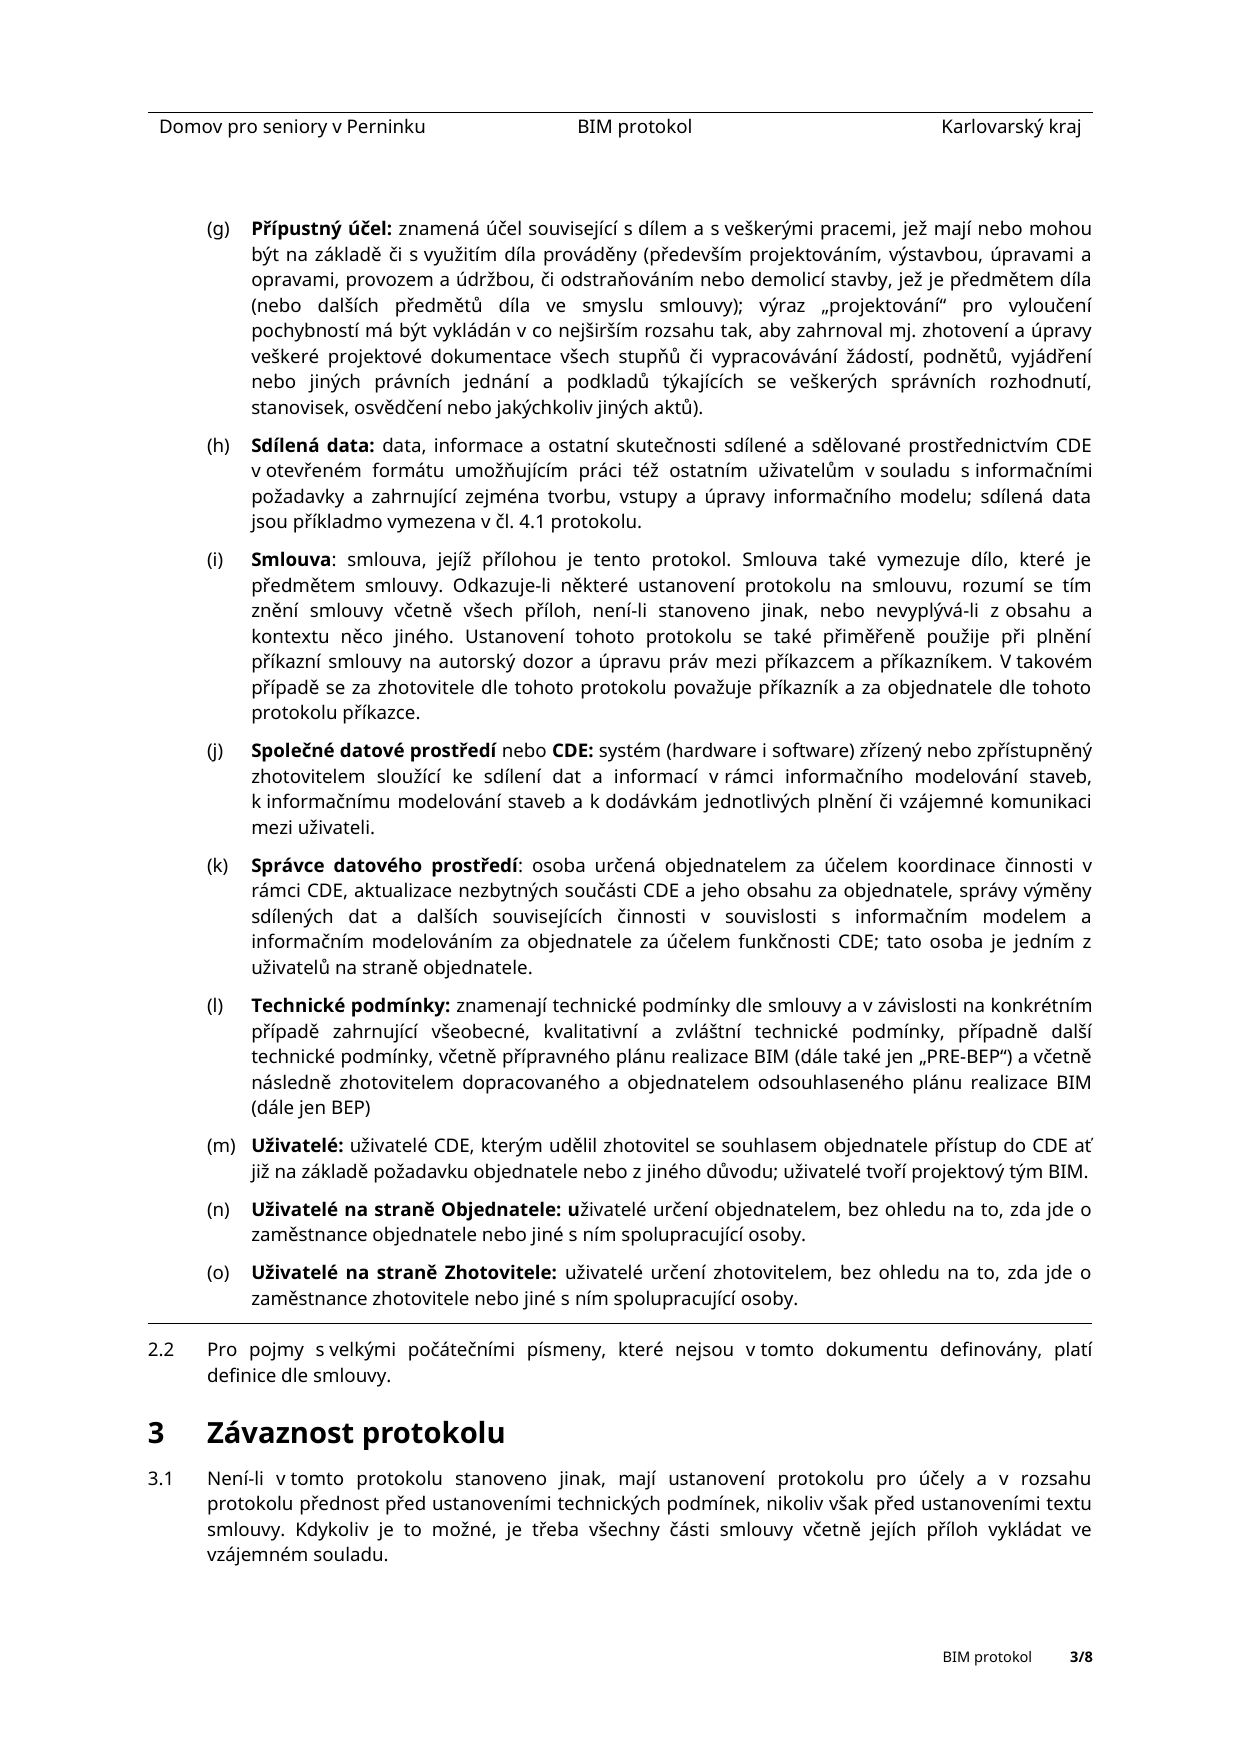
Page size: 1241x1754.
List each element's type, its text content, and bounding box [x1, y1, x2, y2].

text Společné datové prostředí nebo CDE: systém (hardware i software) zřízený nebo zpřístupněný zhotovitelem sloužící ke sdílení dat a informací v rámci informačního modelování staveb, k informačnímu modelování staveb a k dodávkám jednotlivých plnění či vzájemné komunikaci mezi uživateli. [207, 738, 1092, 840]
text Pro pojmy s velkými počátečními písmeny, které nejsou v tomto dokumentu definovány, platí definice dle smlouvy. [148, 1324, 1092, 1388]
text Správce datového prostředí: osoba určená objednatelem za účelem koordinace činnosti v rámci CDE, aktualizace nezbytných součásti CDE a jeho obsahu za objednatele, správy výměny sdílených dat a dalších souvisejících činnosti v souvislosti s informačním modelem a informačním modelováním za objednatele za účelem funkčnosti CDE; tato osoba je jedním z uživatelů na straně objednatele. [207, 852, 1092, 980]
text Uživatelé na straně Objednatele: uživatelé určení objednatelem, bez ohledu na to, zda jde o zaměstnance objednatele nebo jiné s ním spolupracující osoby. [207, 1196, 1092, 1247]
text Sdílená data: data, informace a ostatní skutečnosti sdílené a sdělované prostřednictvím CDE v otevřeném formátu umožňujícím práci též ostatním uživatelům v souladu s informačními požadavky a zahrnující zejména tvorbu, vstupy a úpravy informačního modelu; sdílená data jsou příkladmo vymezena v čl. 4.1 protokolu. [207, 432, 1092, 534]
subtitle Závaznost protokolu [148, 1401, 1092, 1451]
text Technické podmínky: znamenají technické podmínky dle smlouvy a v závislosti na konkrétním případě zahrnující všeobecné, kvalitativní a zvláštní technické podmínky, případně další technické podmínky, včetně přípravného plánu realizace BIM (dále také jen „PRE-BEP“) a včetně následně zhotovitelem dopracovaného a objednatelem odsouhlaseného plánu realizace BIM (dále jen BEP) [207, 992, 1092, 1120]
text Uživatelé na straně Zhotovitele: uživatelé určení zhotovitelem, bez ohledu na to, zda jde o zaměstnance zhotovitele nebo jiné s ním spolupracující osoby. [207, 1259, 1092, 1311]
text Uživatelé: uživatelé CDE, kterým udělil zhotovitel se souhlasem objednatele přístup do CDE ať již na základě požadavku objednatele nebo z jiného důvodu; uživatelé tvoří projektový tým BIM. [207, 1132, 1092, 1183]
text Přípustný účel: znamená účel související s dílem a s veškerými pracemi, jež mají nebo mohou být na základě či s využitím díla prováděny (především projektováním, výstavbou, úpravami a opravami, provozem a údržbou, či odstraňováním nebo demolicí stavby, jež je předmětem díla (nebo dalších předmětů díla ve smyslu smlouvy); výraz „projektování“ pro vyloučení pochybností má být vykládán v co nejširším rozsahu tak, aby zahrnoval mj. zhotovení a úpravy veškeré projektové dokumentace všech stupňů či vypracovávání žádostí, podnětů, vyjádření nebo jiných právních jednání a podkladů týkajících se veškerých správních rozhodnutí, stanovisek, osvědčení nebo jakýchkoliv jiných aktů). [207, 215, 1092, 419]
text Smlouva: smlouva, jejíž přílohou je tento protokol. Smlouva také vymezuje dílo, které je předmětem smlouvy. Odkazuje-li některé ustanovení protokolu na smlouvu, rozumí se tím znění smlouvy včetně všech příloh, není-li stanoveno jinak, nebo nevyplývá-li z obsahu a kontextu něco jiného. Ustanovení tohoto protokolu se také přiměřeně použije při plnění příkazní smlouvy na autorský dozor a úpravu práv mezi příkazcem a příkazníkem. V takovém případě se za zhotovitele dle tohoto protokolu považuje příkazník a za objednatele dle tohoto protokolu příkazce. [207, 547, 1092, 725]
text Není-li v tomto protokolu stanoveno jinak, mají ustanovení protokolu pro účely a v rozsahu protokolu přednost před ustanoveními technických podmínek, nikoliv však před ustanoveními textu smlouvy. Kdykoliv je to možné, je třeba všechny části smlouvy včetně jejích příloh vykládat ve vzájemném souladu. [148, 1451, 1092, 1567]
